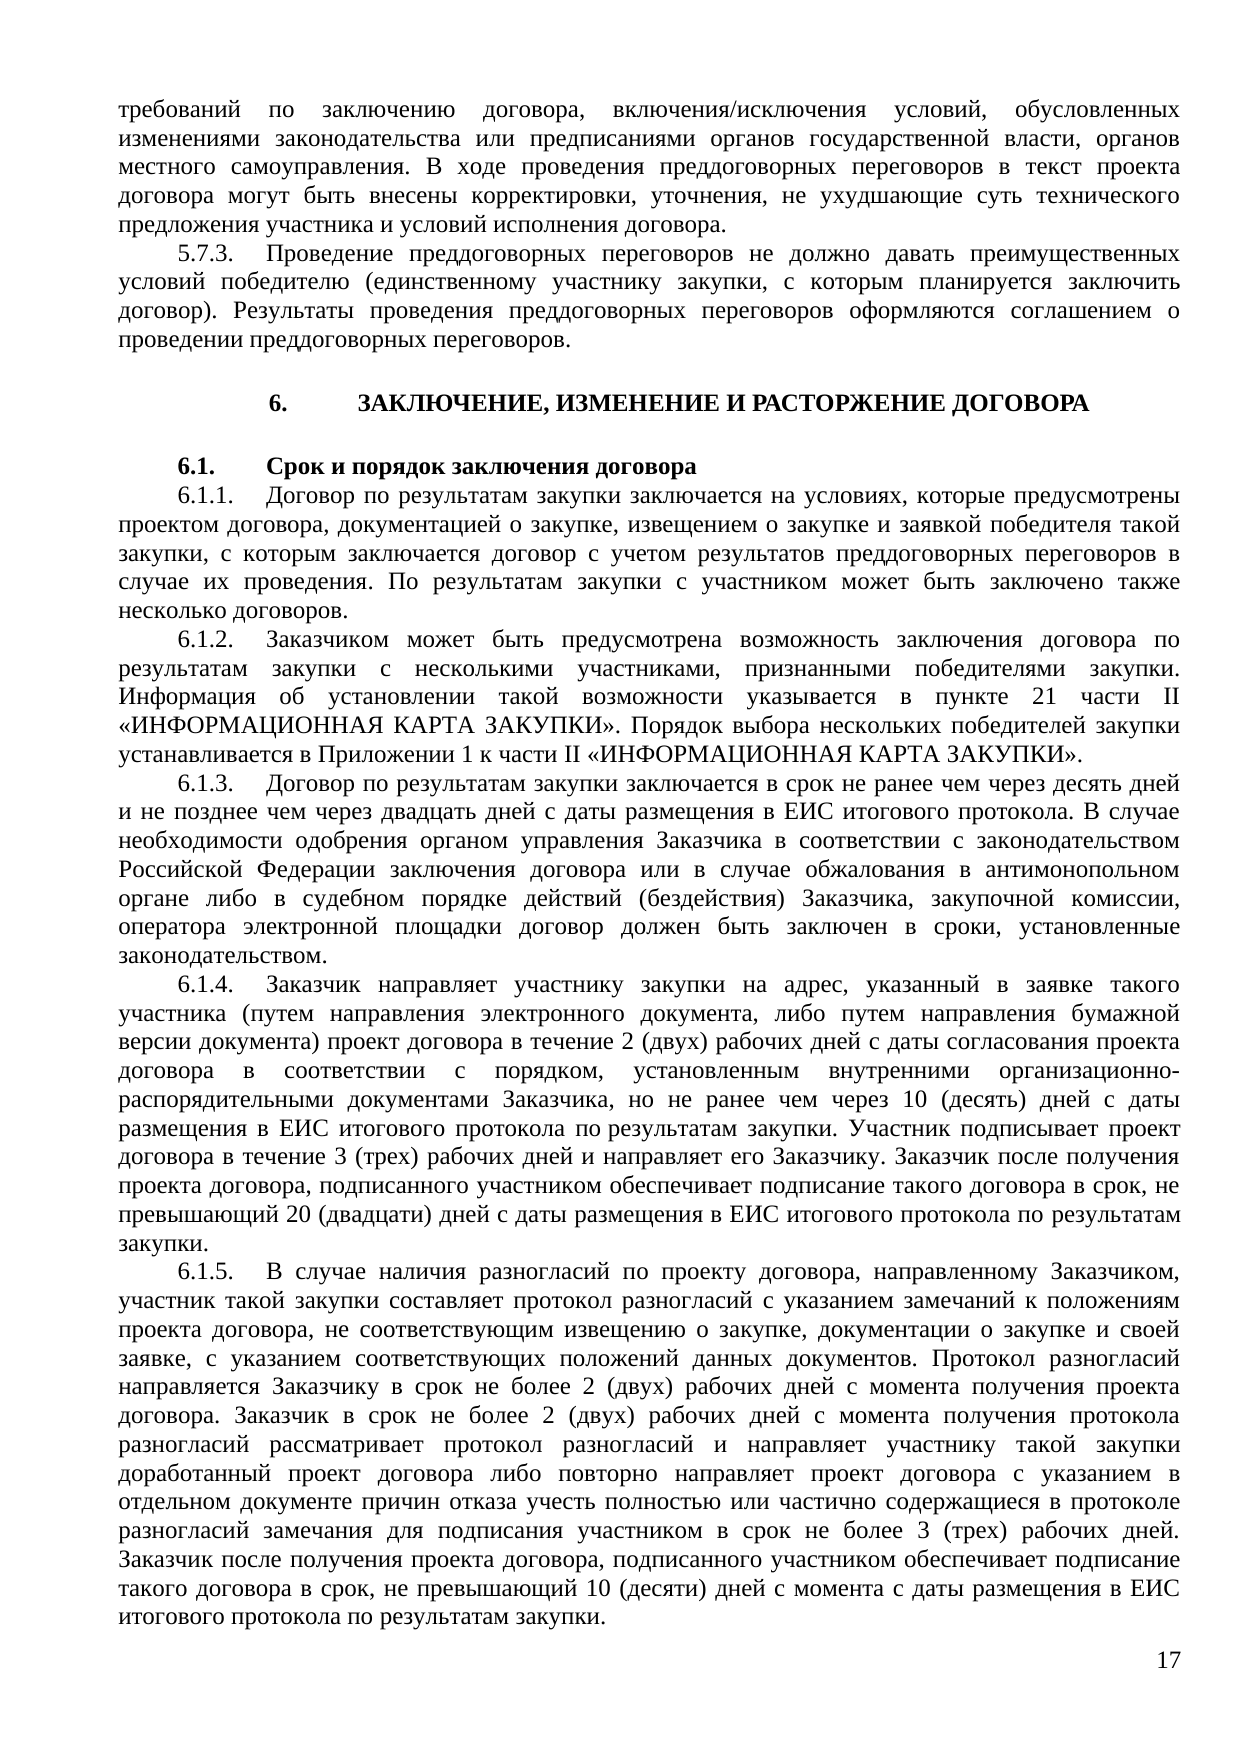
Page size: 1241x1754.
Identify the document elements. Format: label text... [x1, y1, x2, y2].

subtitle Проведение преддоговорных переговоров не должно давать преимущественных условий победителю (единственному участнику закупки, с которым планируется заключить договор). Результаты проведения преддоговорных переговоров оформляются соглашением о проведении преддоговорных переговоров. [118, 238, 1181, 353]
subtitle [118, 94, 1181, 238]
subtitle Договор по результатам закупки заключается на условиях, которые предусмотрены проектом договора, документацией о закупке, извещением о закупке и заявкой победителя такой закупки, с которым заключается договор с учетом результатов преддоговорных переговоров в случае их проведения. По результатам закупки с участником может быть заключено также несколько договоров. [118, 480, 1181, 624]
subtitle Заказчик направляет участнику закупки на адрес, указанный в заявке такого участника (путем направления электронного документа, либо путем направления бумажной версии документа) проект договора в течение 2 (двух) рабочих дней с даты согласования проекта договора в соответствии с порядком, установленным внутренними организационно-распорядительными документами Заказчика, но не ранее чем через 10 (десять) дней с даты размещения в ЕИС итогового протокола по результатам закупки. Участник подписывает проект договора в течение 3 (трех) рабочих дней и направляет его Заказчику. Заказчик после получения проекта договора, подписанного участником обеспечивает подписание такого договора в срок, не превышающий 20 (двадцати) дней с даты размещения в ЕИС итогового протокола по результатам закупки. [118, 969, 1181, 1256]
subtitle В случае наличия разногласий по проекту договора, направленному Заказчиком, участник такой закупки составляет протокол разногласий с указанием замечаний к положениям проекта договора, не соответствующим извещению о закупке, документации о закупке и своей заявке, с указанием соответствующих положений данных документов. Протокол разногласий направляется Заказчику в срок не более 2 (двух) рабочих дней с момента получения проекта договора. Заказчик в срок не более 2 (двух) рабочих дней с момента получения протокола разногласий рассматривает протокол разногласий и направляет участнику такой закупки доработанный проект договора либо повторно направляет проект договора с указанием в отдельном документе причин отказа учесть полностью или частично содержащиеся в протоколе разногласий замечания для подписания участником в срок не более 3 (трех) рабочих дней. Заказчик после получения проекта договора, подписанного участником обеспечивает подписание такого договора в срок, не превышающий 10 (десяти) дней с момента с даты размещения в ЕИС итогового протокола по результатам закупки. [118, 1256, 1181, 1630]
subtitle Срок и порядок заключения договора [118, 451, 1181, 480]
subtitle ЗАКЛЮЧЕНИЕ, ИЗМЕНЕНИЕ И РАСТОРЖЕНИЕ ДОГОВОРА [118, 388, 1181, 416]
subtitle Заказчиком может быть предусмотрена возможность заключения договора по результатам закупки с несколькими участниками, признанными победителями закупки. Информация об установлении такой возможности указывается в пункте 21 части II «ИНФОРМАЦИОННАЯ КАРТА ЗАКУПКИ». Порядок выбора нескольких победителей закупки устанавливается в Приложении 1 к части II «ИНФОРМАЦИОННАЯ КАРТА ЗАКУПКИ». [118, 624, 1181, 768]
subtitle Договор по результатам закупки заключается в срок не ранее чем через десять дней и не позднее чем через двадцать дней с даты размещения в ЕИС итогового протокола. В случае необходимости одобрения органом управления Заказчика в соответствии с законодательством Российской Федерации заключения договора или в случае обжалования в антимонопольном органе либо в судебном порядке действий (бездействия) Заказчика, закупочной комиссии, оператора электронной площадки договор должен быть заключен в сроки, установленные законодательством. [118, 768, 1181, 969]
